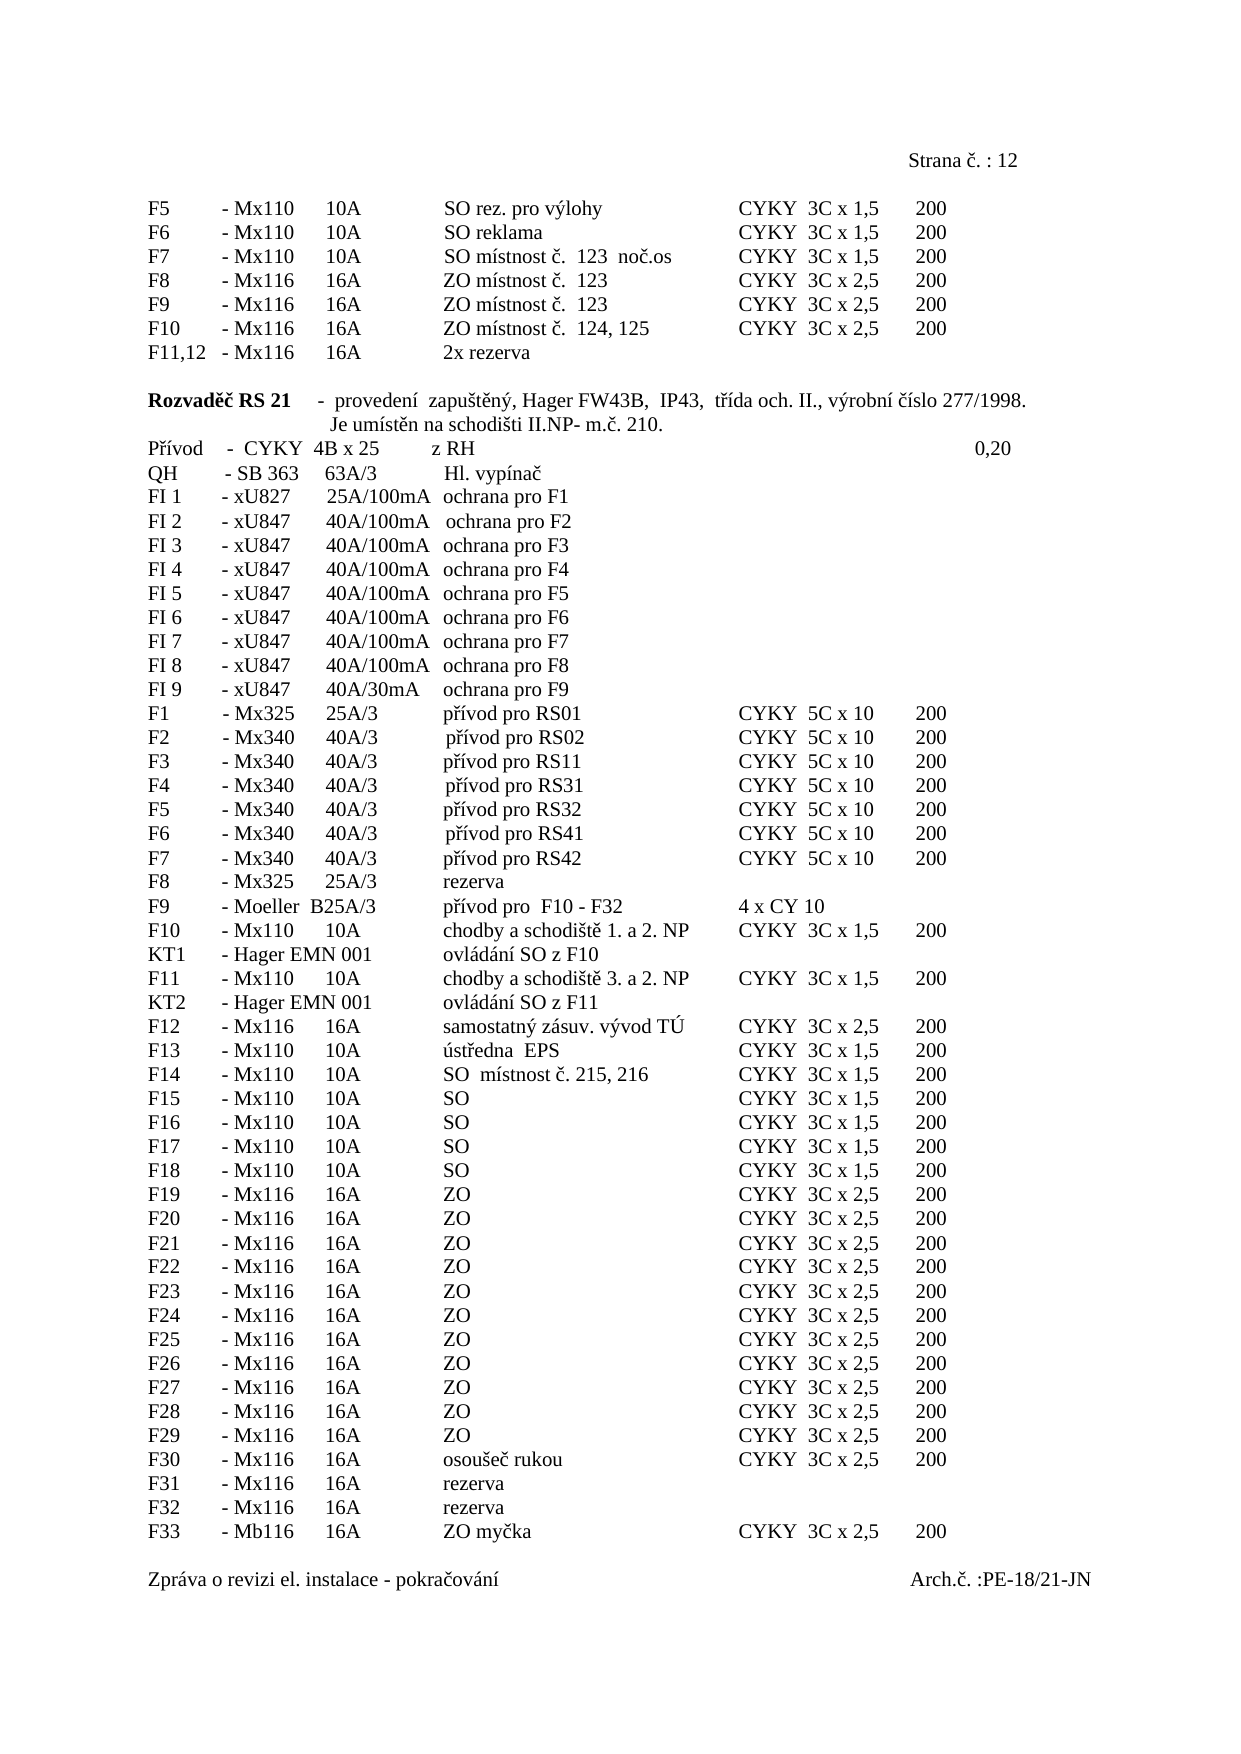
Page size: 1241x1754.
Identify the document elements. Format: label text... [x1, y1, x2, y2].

text F17 - Mx110 10A SO CYKY x 1,5 200 [148, 1134, 1093, 1158]
text F21 - Mx116 16A ZO CYKY x 2,5 200 [148, 1230, 1093, 1254]
text F10 - Mx110 10A chodby a schodiště 2. NP CYKY x 1,5 200 [148, 918, 1093, 942]
text F26 - Mx116 16A ZO CYKY x 2,5 200 [148, 1351, 1093, 1375]
text FI 8 - xU847 40A/100mA ochrana pro F8 [148, 653, 1093, 677]
text F6 - Mx340 40A/3 přívod pro RS41 CYKY x 10 200 [148, 821, 1093, 845]
text KT2 - Hager EMN 001 ovládání SO z F11 [148, 990, 1093, 1014]
text F9 - Mx116 16A ZO místnost č. 123 CYKY x 2,5 200 [148, 292, 1093, 316]
text FI 6 - xU847 40A/100mA ochrana pro F6 [148, 605, 1093, 629]
text F5 - Mx110 10A SO rez. pro výlohy CYKY x 1,5 200 [148, 196, 1093, 220]
text F11 - Mx110 10A chodby a schodiště 2. NP CYKY x 1,5 200 [148, 966, 1093, 990]
text KT1 - Hager EMN 001 ovládání SO z F10 [148, 942, 1093, 966]
text Zpráva o revizi el. instalace - pokračování Arch.č. :PE-18/21-JN [148, 1567, 1093, 1591]
text F16 - Mx110 10A SO CYKY x 1,5 200 [148, 1110, 1093, 1134]
text F7 - Mx110 10A SO místnost č. 123 noč.os CYKY x 1,5 200 [148, 244, 1093, 268]
text F12 - Mx116 16A samostatný zásuv. vývod TÚ CYKY x 2,5 200 [148, 1014, 1093, 1038]
text F15 - Mx110 10A SO CYKY x 1,5 200 [148, 1086, 1093, 1110]
text F7 - Mx340 40A/3 přívod pro RS42 CYKY x 10 200 [148, 845, 1093, 869]
text F29 - Mx116 16A ZO CYKY x 2,5 200 [148, 1423, 1093, 1447]
text F27 - Mx116 16A ZO CYKY x 2,5 200 [148, 1375, 1093, 1399]
text FI 5 - xU847 40A/100mA ochrana pro F5 [148, 581, 1093, 605]
text Strana č. : 12 [148, 148, 1093, 172]
text F10 - Mx116 16A ZO místnost č. 124, 125 CYKY x 2,5 200 [148, 316, 1093, 340]
text F3 - Mx340 40A/3 přívod pro RS11 CYKY x 10 200 [148, 749, 1093, 773]
text F25 - Mx116 16A ZO CYKY x 2,5 200 [148, 1327, 1093, 1351]
text F4 - Mx340 40A/3 přívod pro RS31 CYKY x 10 200 [148, 773, 1093, 797]
text F1 - Mx325 25A/3 přívod pro RS01 CYKY x 10 200 [148, 701, 1093, 725]
text F28 - Mx116 16A ZO CYKY x 2,5 200 [148, 1399, 1093, 1423]
text F33 - Mb116 16A ZO myčka CYKY x 2,5 200 [148, 1519, 1093, 1543]
text Je umístěn na schodišti II.NP- m.č. 210. [148, 412, 1093, 436]
text FI 2 - xU847 40A/100mA ochrana pro F2 [148, 508, 1093, 533]
text FI 1 - xU827 25A/100mA ochrana pro F1 [148, 484, 1093, 508]
text F2 - Mx340 40A/3 přívod pro RS02 CYKY x 10 200 [148, 725, 1093, 749]
text QH - SB 363 63A/3 Hl. vypínač [148, 460, 1093, 484]
text F24 - Mx116 16A ZO CYKY x 2,5 200 [148, 1303, 1093, 1327]
text F22 - Mx116 16A ZO CYKY x 2,5 200 [148, 1254, 1093, 1278]
text Přívod - CYKY 4B x 25 z RH 0,20 [148, 436, 1093, 460]
text F8 - Mx116 16A ZO místnost č. 123 CYKY x 2,5 200 [148, 268, 1093, 292]
text F31 - Mx116 16A rezerva [148, 1471, 1093, 1495]
text F20 - Mx116 16A ZO CYKY x 2,5 200 [148, 1206, 1093, 1230]
text F14 - Mx110 10A SO místnost č. 215, 216 CYKY x 1,5 200 [148, 1062, 1093, 1086]
text F13 - Mx110 10A ústředna EPS CYKY x 1,5 200 [148, 1038, 1093, 1062]
text FI 7 - xU847 40A/100mA ochrana pro F7 [148, 629, 1093, 653]
text Rozvaděč RS 21 - provedení zapuštěný, Hager FW43B, IP43, třída och. II., výrobní číslo 277/1998. [148, 388, 1093, 412]
text F19 - Mx116 16A ZO CYKY x 2,5 200 [148, 1182, 1093, 1206]
text F6 - Mx110 10A SO reklama CYKY x 1,5 200 [148, 220, 1093, 244]
text F8 - Mx325 25A/3 rezerva [148, 869, 1093, 893]
text FI 4 - xU847 40A/100mA ochrana pro F4 [148, 557, 1093, 581]
text FI 9 - xU847 40A/30mA ochrana pro F9 [148, 677, 1093, 701]
text FI 3 - xU847 40A/100mA ochrana pro F3 [148, 533, 1093, 557]
text F23 - Mx116 16A ZO CYKY x 2,5 200 [148, 1278, 1093, 1303]
text F30 - Mx116 16A osoušeč rukou CYKY x 2,5 200 [148, 1447, 1093, 1471]
text F32 - Mx116 16A rezerva [148, 1495, 1093, 1519]
text F5 - Mx340 40A/3 přívod pro RS32 CYKY x 10 200 [148, 797, 1093, 821]
text F9 - Moeller B25A/3 přívod pro F10 - F32 4 x CY 10 [148, 893, 1093, 918]
text F18 - Mx110 10A SO CYKY x 1,5 200 [148, 1158, 1093, 1182]
text F11,12 - Mx116 16A 2x rezerva [148, 340, 1093, 364]
